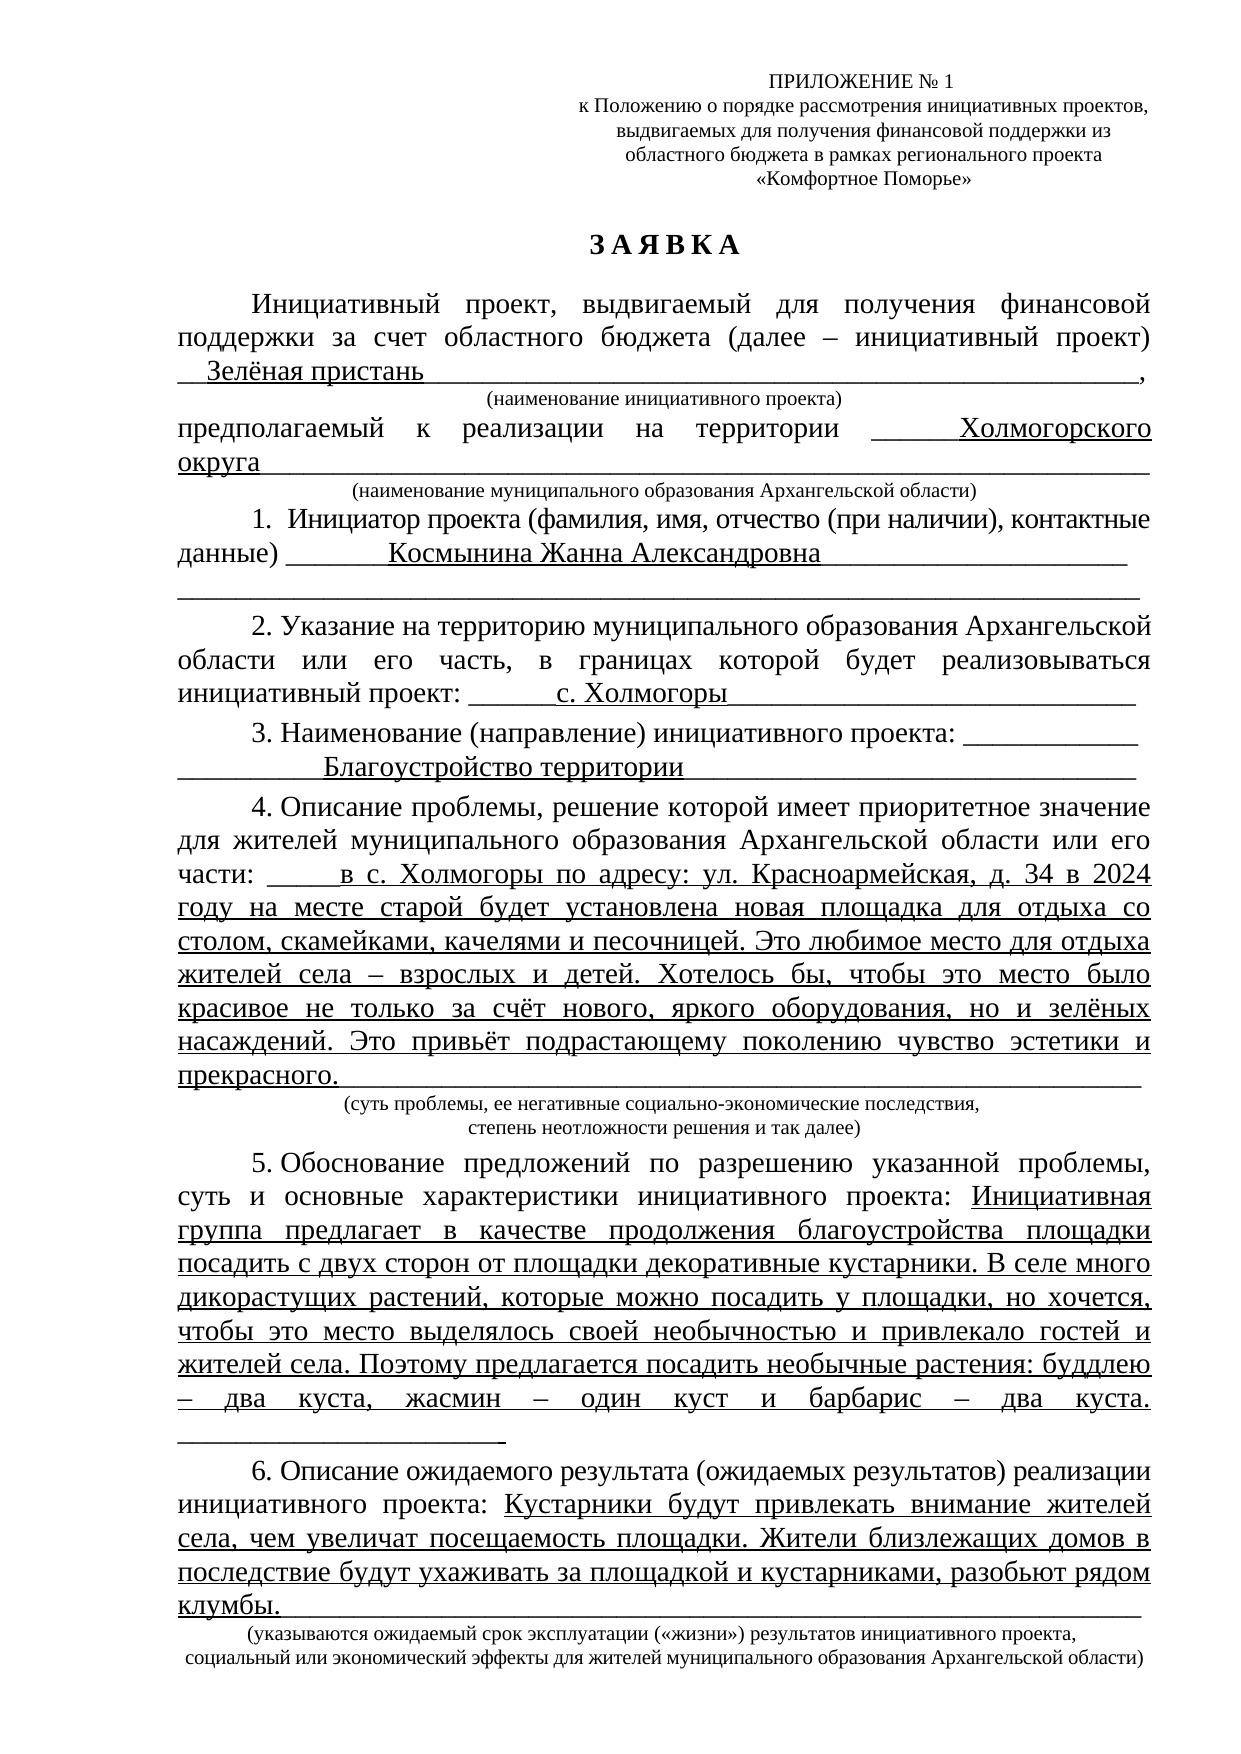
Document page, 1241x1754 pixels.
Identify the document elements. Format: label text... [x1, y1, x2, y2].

text 5. Обоснование предложений по разрешению указанной проблемы, суть и основные характеристики инициативного проекта: Инициативная группа предлагает в качестве продолжения благоустройства площадки посадить с двух сторон от площадки декоративные кустарники. В селе много дикорастущих растений, которые можно посадить у площадки, но хочется, чтобы это место выделялось своей необычностью и привлекало гостей и жителей села. Поэтому предлагается посадить необычные растения: буддлею – два куста, жасмин – один куст и барбарис – два куста. ______________________ [177, 1310, 1152, 1375]
text 5. Обоснование предложений по разрешению указанной проблемы, суть и основные характеристики инициативного проекта: Инициативная группа предлагает в качестве продолжения благоустройства площадки посадить с двух сторон от площадки декоративные кустарники. В селе много дикорастущих растений, которые можно посадить у площадки, но хочется, чтобы это место выделялось своей необычностью и привлекало гостей и жителей села. Поэтому предлагается посадить необычные растения: буддлею – два куста, жасмин – один куст и барбарис – два куста. ______________________ [177, 1376, 1152, 1447]
text __________________________________________________________________ [177, 569, 1152, 602]
text (указываются ожидаемый срок эксплуатации («жизни») результатов инициативного проекта, социальный или экономический эффекты для жителей муниципального образования Архангельской области) [177, 1621, 1152, 1669]
text ПРИЛОЖЕНИЕ № 1 к Положению о порядке рассмотрения инициативных проектов, выдвигаемых для получения финансовой поддержки из областного бюджета в рамках регионального проекта «Комфортное Поморье» [576, 69, 1152, 190]
text ЗАЯВКА [177, 227, 1152, 261]
text 2. Указание на территорию муниципального образования Архангельской области или его часть, в границах которой будет реализовываться инициативный проект: ______с. Холмогоры____________________________ [177, 608, 1152, 709]
text Инициативный проект, выдвигаемый для получения финансовой поддержки за счет областного бюджета (далее – инициативный проект) __Зелёная пристань_________________________________________________, [177, 286, 1152, 386]
text (суть проблемы, ее негативные социально-экономические последствия, степень неотложности решения и так далее) [177, 1091, 1152, 1139]
text 1. Инициатор проекта (фамилия, имя, отчество (при наличии), контактные данные) _______Космынина Жанна Александровна_____________________ [177, 502, 1152, 569]
text 3. Наименование (направление) инициативного проекта: ____________ [177, 715, 1152, 749]
text (наименование муниципального образования Архангельской области) [177, 477, 1152, 502]
text предполагаемый к реализации на территории ______Холмогорского округа_____________________________________________________________ [177, 410, 1152, 477]
text (наименование инициативного проекта) [177, 386, 1152, 410]
text __________Благоустройство территории_______________________________ [177, 749, 1152, 782]
text 6. Описание ожидаемого результата (ожидаемых результатов) реализации инициативного проекта: Кустарники будут привлекать внимание жителей села, чем увеличат посещаемость площадки. Жители близлежащих домов в последствие будут ухаживать за площадкой и кустарниками, разобьют рядом клумбы.___________________________________________________________ [177, 1453, 1152, 1621]
text 5. Обоснование предложений по разрешению указанной проблемы, суть и основные характеристики инициативного проекта: Инициативная группа предлагает в качестве продолжения благоустройства площадки посадить с двух сторон от площадки декоративные кустарники. В селе много дикорастущих растений, которые можно посадить у площадки, но хочется, чтобы это место выделялось своей необычностью и привлекало гостей и жителей села. Поэтому предлагается посадить необычные растения: буддлею – два куста, жасмин – один куст и барбарис – два куста. ______________________ [177, 1145, 1152, 1241]
text 4. Описание проблемы, решение которой имеет приоритетное значение для жителей муниципального образования Архангельской области или его части: _____в с. Холмогоры по адресу: ул. Красноармейская, д. 34 в 2024 году на месте старой будет установлена новая площадка для отдыха со столом, скамейками, качелями и песочницей. Это любимое место для отдыха жителей села – взрослых и детей. Хотелось бы, чтобы это место было красивое не только за счёт нового, яркого оборудования, но и зелёных насаждений. Это привьёт подрастающему поколению чувство эстетики и прекрасного._______________________________________________________ [177, 789, 1152, 1091]
